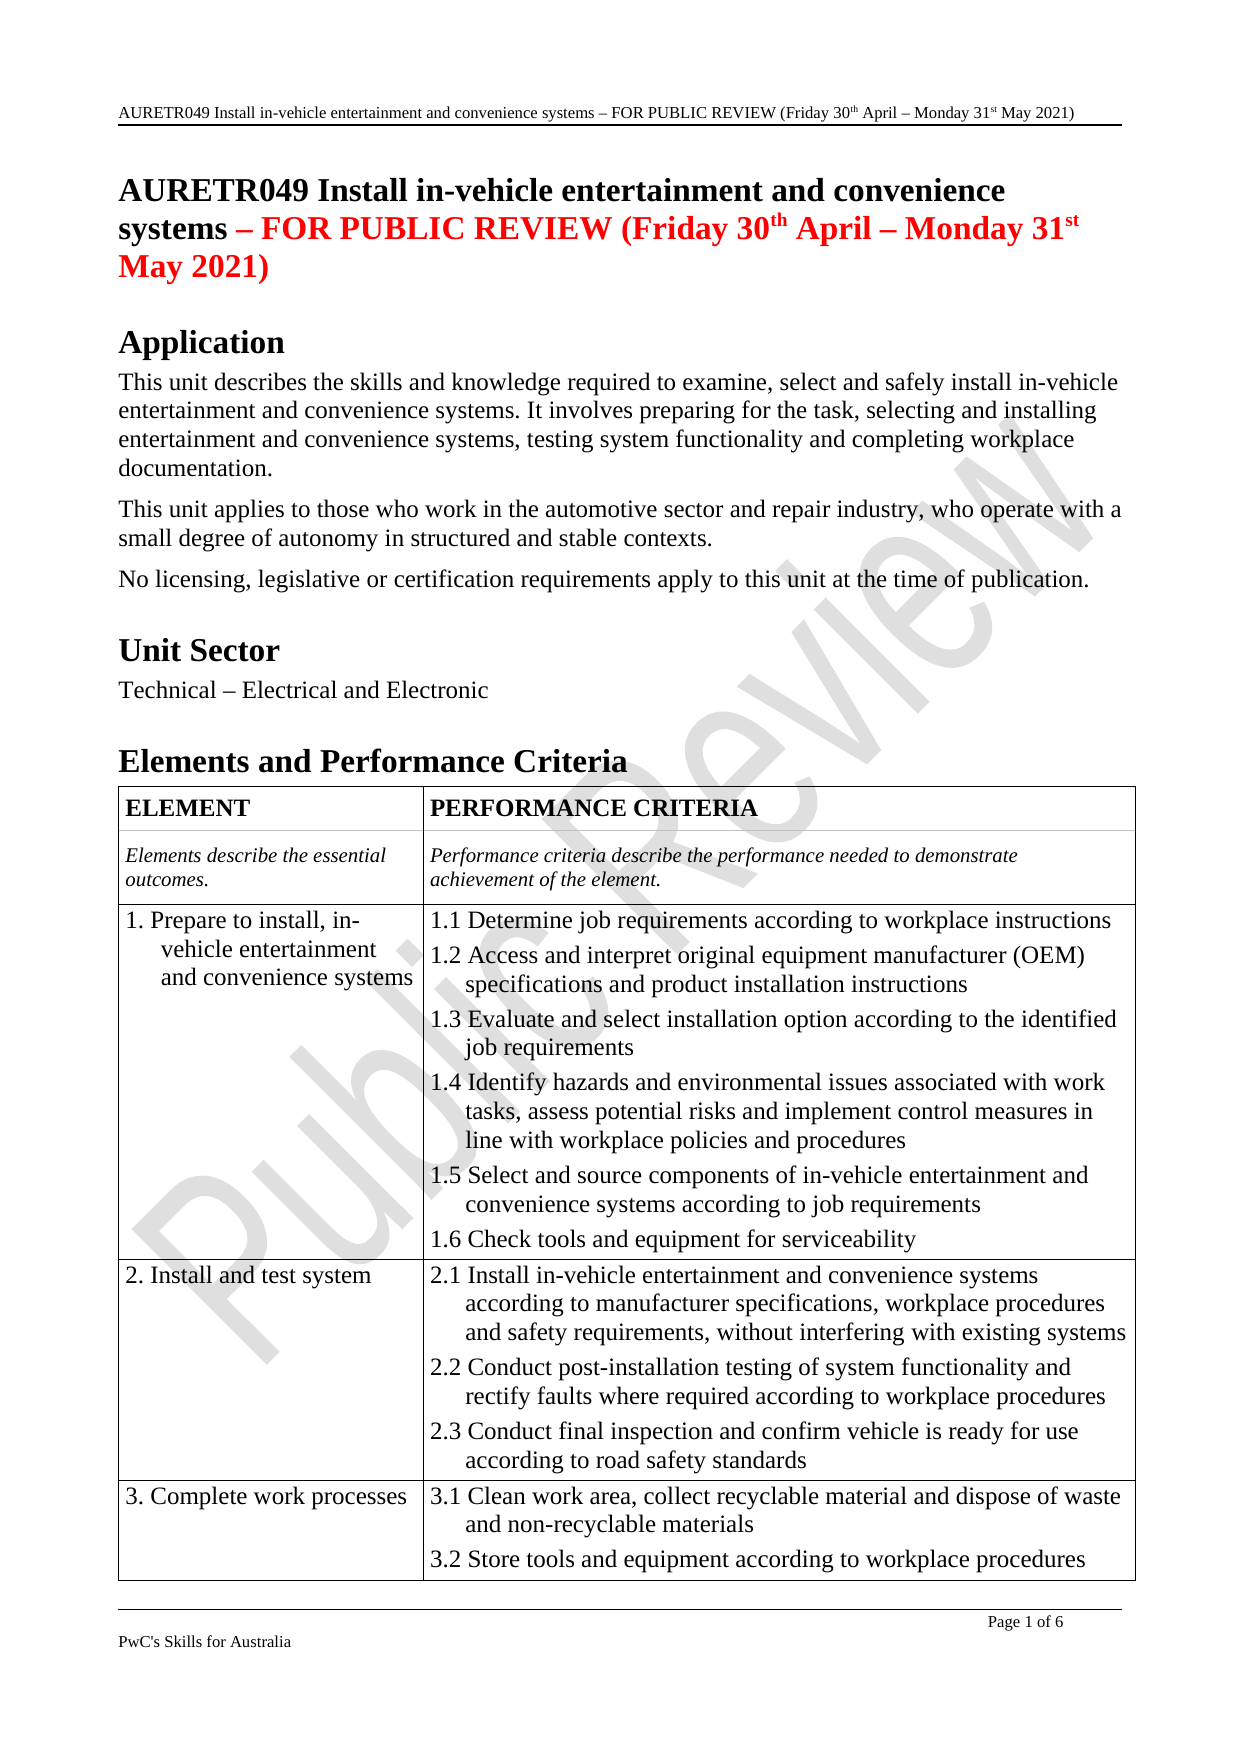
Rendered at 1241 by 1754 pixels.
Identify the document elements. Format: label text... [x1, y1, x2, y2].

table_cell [119, 1481, 423, 1579]
table_cell 2. Install and test system [119, 1260, 423, 1480]
table_cell 1. Prepare to install, [119, 905, 423, 1259]
text This unit describes the skills and knowledge required to examine, select and safely install in-vehicle entertainment and convenience systems. It involves preparing for the task, selecting and installing entertainment and convenience systems, testing system functionality and completing workplace documentation. [118, 367, 1122, 482]
text AURETR049 Install in-vehicle entertainment and convenience systems – FOR PUBLIC REVIEW (Friday 30th April – Monday 31st May 2021) [118, 170, 1122, 285]
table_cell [424, 1481, 1135, 1579]
table_header PERFORMANCE CRITERIA [424, 787, 1135, 830]
table_header ELEMENT [119, 787, 423, 830]
table_cell 1.1 Determine job requirements according to workplace instructions 1.2 Access and interpret original equipment manufacturer (OEM) specifications and product installation instructions 1.3 Evaluate and select installation option according to the identified job requirements 1.4 Identify hazards and environmental issues associated with work tasks, assess potential risks and implement control measures in line with workplace policies and procedures 1.5 Select and source components of in-vehicle entertainment and convenience systems according to job requirements 1.6 Check tools and equipment for serviceability [424, 905, 1135, 1259]
text This unit applies to those who work in the automotive sector and repair industry, who operate with a small degree of autonomy in structured and stable contexts. [118, 494, 1122, 552]
table_cell 2.1 Install in-vehicle entertainment and convenience systems according to manufacturer specifications, workplace procedures and safety requirements, without interfering with existing systems 2.2 Conduct post-installation testing of system functionality and rectify faults where required according to workplace procedures 2.3 Conduct final inspection and confirm vehicle is ready for use according to road safety standards [424, 1260, 1135, 1480]
subtitle Unit Sector [118, 631, 1122, 669]
table_cell Performance criteria describe the performance needed to demonstrate achievement of the element. [424, 831, 1135, 904]
table_cell Elements describe the essential outcomes. [119, 831, 423, 904]
text No licensing, legislative or certification requirements apply to this unit at the time of publication. [118, 564, 1122, 593]
subtitle Application [118, 322, 1122, 361]
text Technical – Electrical and Electronic [118, 675, 1122, 704]
subtitle Elements and Performance Criteria [118, 741, 1122, 780]
